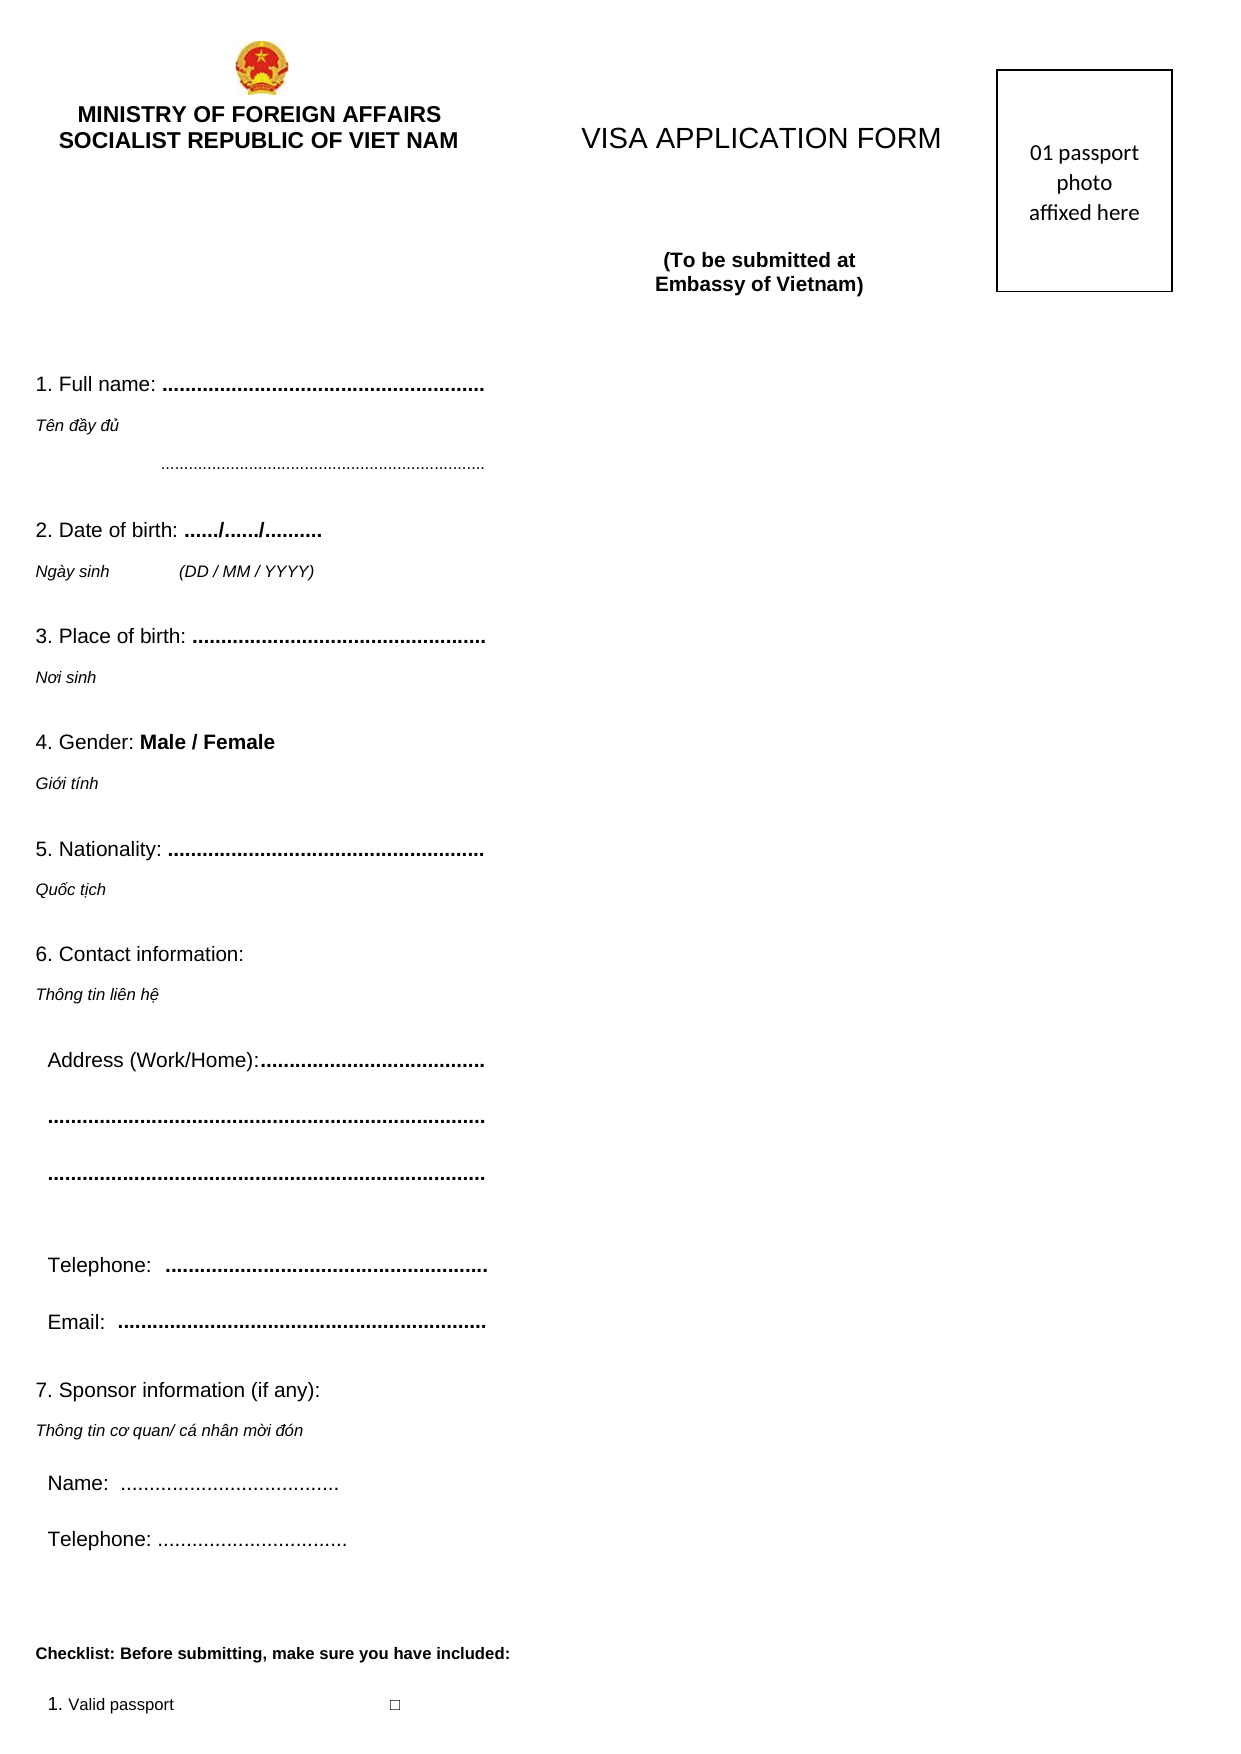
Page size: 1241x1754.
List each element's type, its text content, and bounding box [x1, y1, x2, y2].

text VISA APPLICATION FORM [575, 121, 947, 154]
text Embassy of Vietnam) [597, 272, 921, 297]
picture [235, 41, 289, 95]
text (To be submitted at [597, 248, 921, 272]
text MINISTRY OF FOREIGN AFFAIRS SOCIALIST REPUBLIC OF VIET NAM [58, 101, 464, 153]
